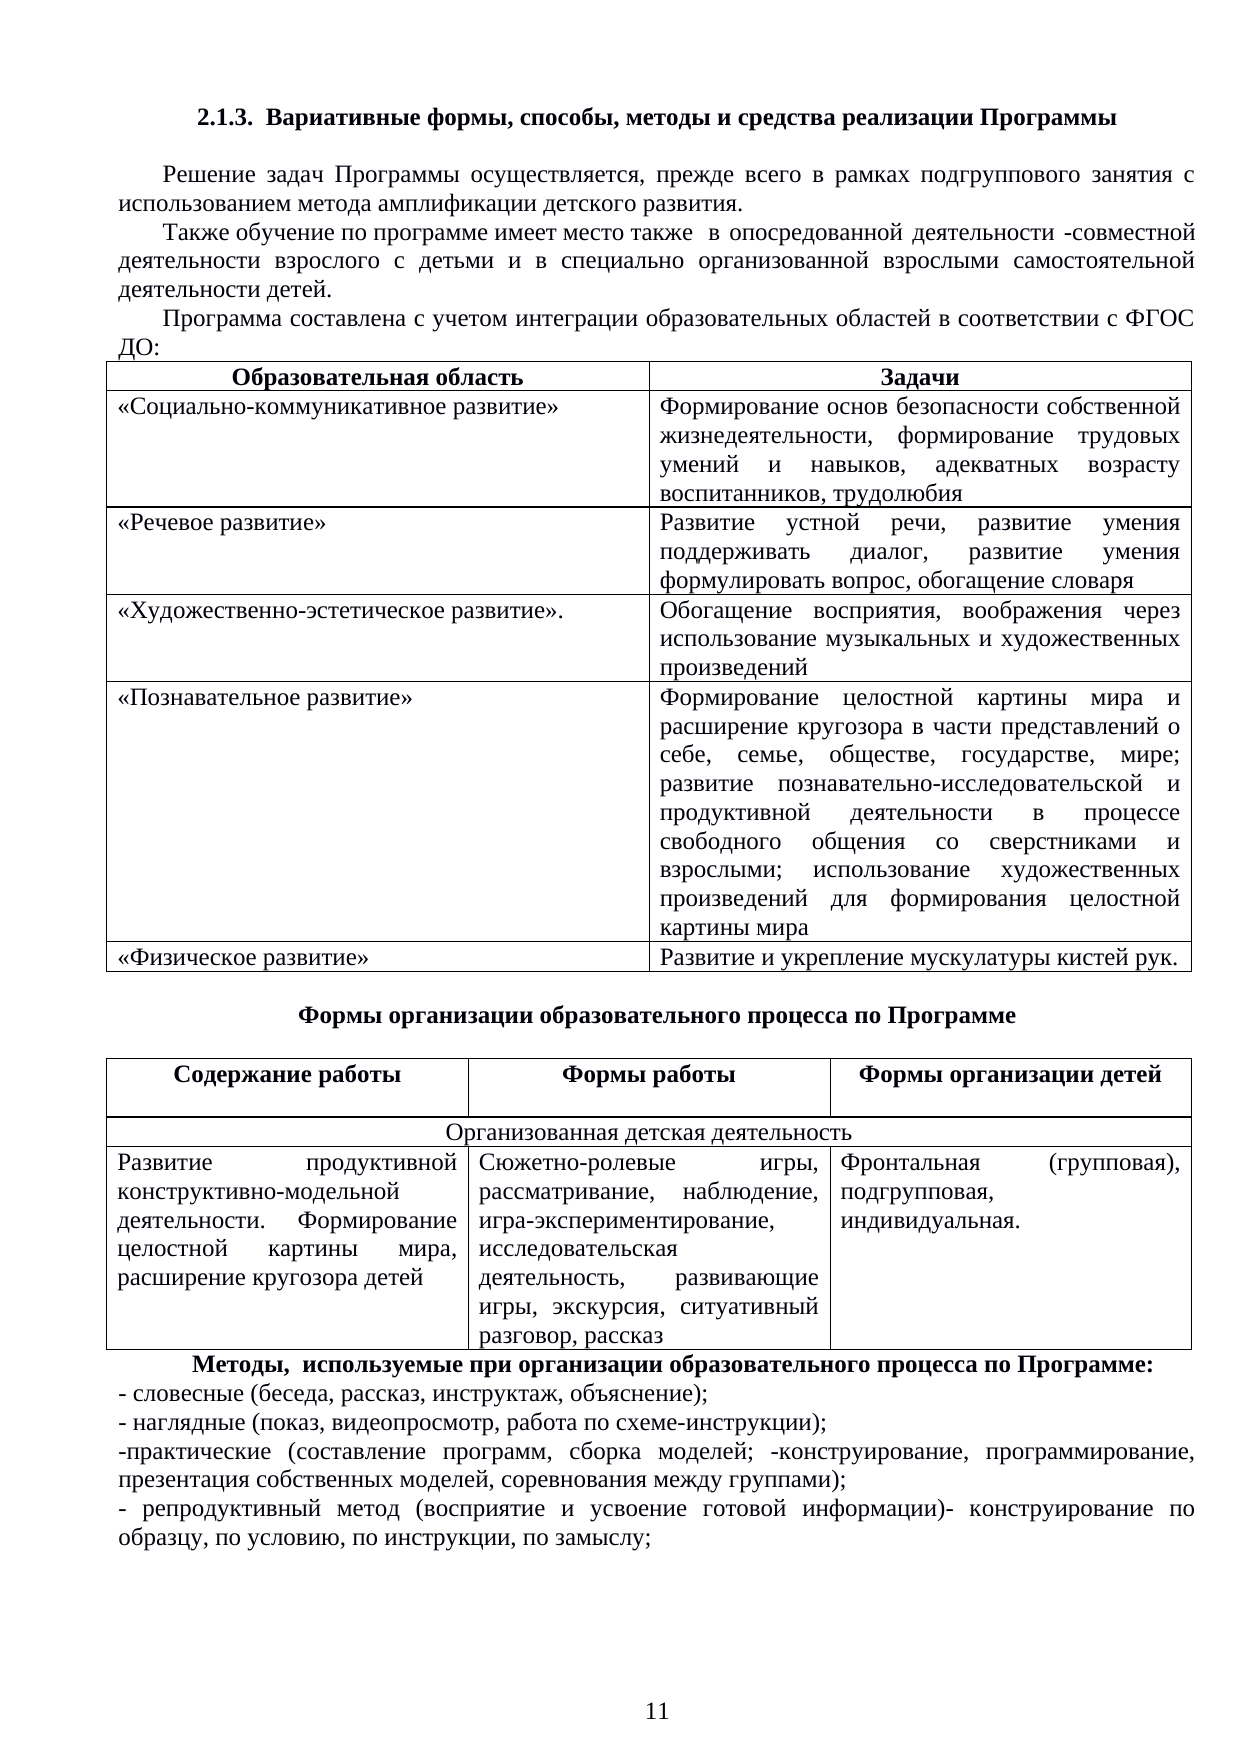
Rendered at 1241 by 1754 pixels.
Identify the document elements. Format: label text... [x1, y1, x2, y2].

table_cell Организованная детская деятельность [107, 1118, 1191, 1146]
text - репродуктивный метод (восприятие и усвоение готовой информации)- конструирование по образцу, по условию, по инструкции, по замыслу; [118, 1493, 1196, 1551]
table_cell «Социально-коммуникативное развитие» [107, 391, 649, 506]
table_cell Развитие продуктивной конструктивно-модельной деятельности. Формирование целостной картины мира, расширение кругозора детей [107, 1147, 468, 1348]
table_header Формы работы [469, 1059, 830, 1116]
text - словесные (беседа, рассказ, инструктаж, объяснение); [118, 1378, 1196, 1407]
list Программа составлена с учетом интеграции образовательных областей в соответствии с ФГОС ДО: [118, 303, 1196, 361]
list Решение задач Программы осуществляется, прежде всего в рамках подгруппового занятия с использованием метода амплификации детского развития. [118, 159, 1196, 217]
table_cell Фронтальная (групповая), подгрупповая, индивидуальная. [831, 1147, 1191, 1348]
table_cell Сюжетно-ролевые игры, рассматривание, наблюдение, игра-экспериментирование, исследовательская деятельность, развивающие игры, экскурсия, ситуативный разговор, рассказ [469, 1147, 830, 1348]
table_header Формы организации детей [831, 1059, 1191, 1116]
table_cell «Физическое развитие» [107, 942, 649, 971]
text - наглядные (показ, видеопросмотр, работа по схеме-инструкции); [118, 1407, 1196, 1436]
table_cell Развитие и укрепление мускулатуры кистей рук. [650, 942, 1191, 971]
list Также обучение по программе имеет место также в опосредованной деятельности -совместной деятельности взрослого с детьми и в специально организованной взрослыми самостоятельной деятельности детей. [118, 217, 1196, 303]
table_cell «Художественно-эстетическое развитие». [107, 595, 649, 681]
table_cell «Познавательное развитие» [107, 682, 649, 941]
table_cell Формирование целостной картины мира и расширение кругозора в части представлений о себе, семье, обществе, государстве, мире; развитие познавательно-исследовательской и продуктивной деятельности в процессе свободного общения со сверстниками и взрослыми; использование художественных произведений для формирования целостной картины мира [650, 682, 1191, 941]
text Методы, используемые при организации образовательного процесса по Программе: [118, 1349, 1196, 1378]
table_header Образовательная область [107, 362, 649, 390]
table_cell «Речевое развитие» [107, 508, 649, 594]
table_header Содержание работы [107, 1059, 468, 1116]
text -практические (составление программ, сборка моделей; -конструирование, программирование, презентация собственных моделей, соревнования между группами); [118, 1436, 1196, 1493]
table_cell Формирование основ безопасности собственной жизнедеятельности, формирование трудовых умений и навыков, адекватных возрасту воспитанников, трудолюбия [650, 391, 1191, 506]
table_cell Обогащение восприятия, воображения через использование музыкальных и художественных произведений [650, 595, 1191, 681]
table_header Задачи [650, 362, 1191, 390]
text 2.1.3. Вариативные формы, способы, методы и средства реализации Программы [118, 102, 1196, 131]
table_cell Развитие устной речи, развитие умения поддерживать диалог, развитие умения формулировать вопрос, обогащение словаря [650, 508, 1191, 594]
text Формы организации образовательного процесса по Программе [118, 1000, 1196, 1029]
